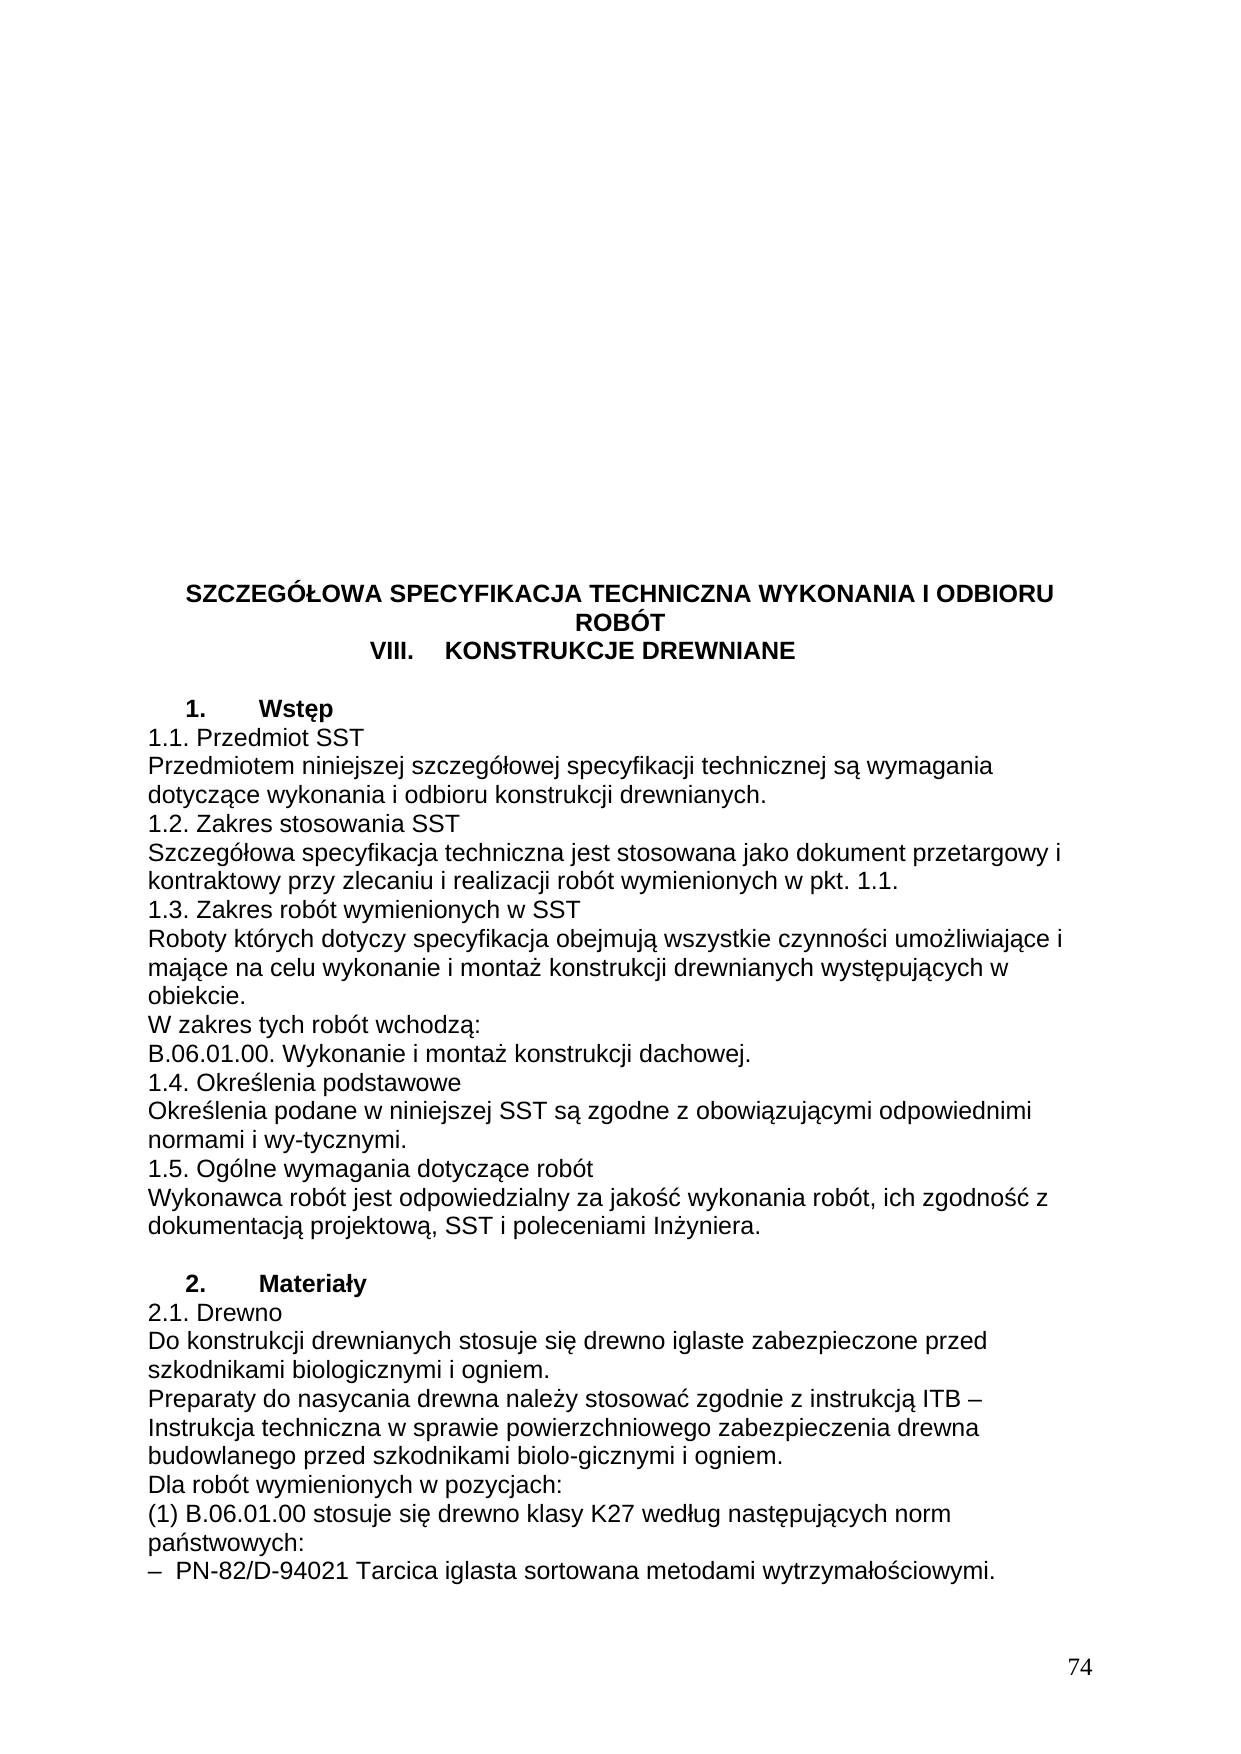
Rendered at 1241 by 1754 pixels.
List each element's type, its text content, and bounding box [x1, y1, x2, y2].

text Szczegółowa specyfikacja techniczna jest stosowana jako dokument przetargowy i kontraktowy przy zlecaniu i realizacji robót wymienionych w pkt. 1.1. [148, 838, 1093, 895]
text 1.1. Przedmiot SST [148, 723, 1093, 751]
text – PN-82/D-94021 Tarcica iglasta sortowana metodami wytrzymałościowymi. [148, 1556, 1093, 1585]
text Wykonawca robót jest odpowiedzialny za jakość wykonania robót, ich zgodność z dokumentacją projektową, SST i poleceniami Inżyniera. [148, 1183, 1093, 1240]
list KONSTRUKCJE DREWNIANE [369, 636, 1093, 665]
text Roboty których dotyczy specyfikacja obejmują wszystkie czynności umożliwiające i mające na celu wykonanie i montaż konstrukcji drewnianych występujących w obiekcie. [148, 924, 1093, 1010]
text SZCZEGÓŁOWA SPECYFIKACJA TECHNICZNA WYKONANIA I ODBIORU ROBÓT [148, 579, 1093, 636]
text 1.4. Określenia podstawowe [148, 1068, 1093, 1096]
text 1.5. Ogólne wymagania dotyczące robót [148, 1154, 1093, 1183]
text B.06.01.00. Wykonanie i montaż konstrukcji dachowej. [148, 1039, 1093, 1068]
text Przedmiotem niniejszej szczegółowej specyfikacji technicznej są wymagania dotyczące wykonania i odbioru konstrukcji drewnianych. [148, 751, 1093, 809]
text 2.1. Drewno [148, 1298, 1093, 1326]
text 1.2. Zakres stosowania SST [148, 809, 1093, 838]
text (1) B.06.01.00 stosuje się drewno klasy K27 według następujących norm państwowych: [148, 1499, 1093, 1556]
text 1.3. Zakres robót wymienionych w SST [148, 895, 1093, 924]
text Preparaty do nasycania drewna należy stosować zgodnie z instrukcją ITB – Instrukcja techniczna w sprawie powierzchniowego zabezpieczenia drewna budowlanego przed szkodnikami biolo-gicznymi i ogniem. [148, 1384, 1093, 1470]
text Do konstrukcji drewnianych stosuje się drewno iglaste zabezpieczone przed szkodnikami biologicznymi i ogniem. [148, 1326, 1093, 1384]
text W zakres tych robót wchodzą: [148, 1010, 1093, 1039]
text Określenia podane w niniejszej SST są zgodne z obowiązującymi odpowiednimi normami i wy-tycznymi. [148, 1096, 1093, 1154]
list Materiały [185, 1269, 1093, 1298]
text Dla robót wymienionych w pozycjach: [148, 1470, 1093, 1499]
list Wstęp [185, 694, 1093, 723]
